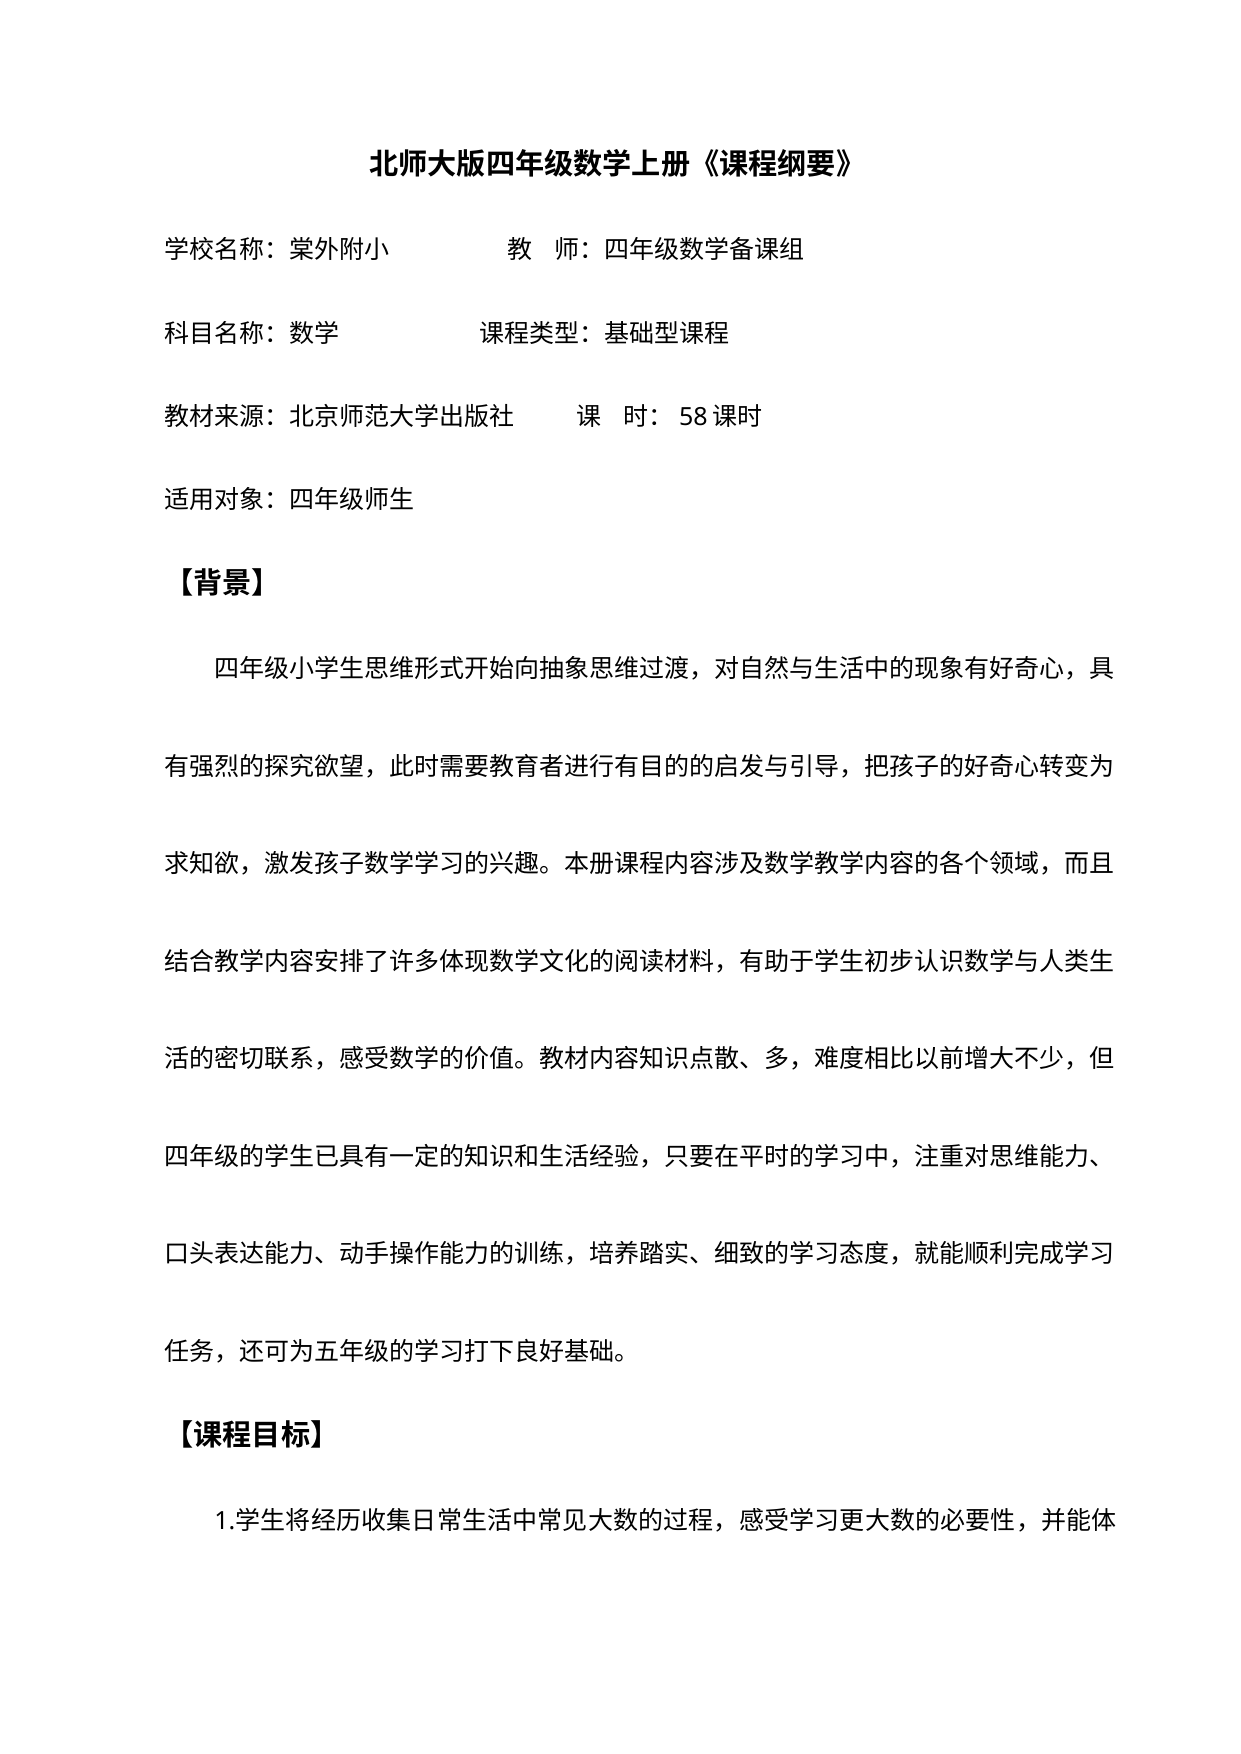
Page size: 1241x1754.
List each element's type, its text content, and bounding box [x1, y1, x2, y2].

text 教材来源：北京师范大学出版社 课 时： 58课时 [164, 382, 1117, 447]
text 科目名称：数学 课程类型：基础型课程 [164, 299, 1117, 364]
text 【课程目标】 [164, 1400, 1117, 1465]
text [164, 1486, 1117, 1551]
text 学校名称：棠外附小 教 师：四年级数学备课组 [164, 216, 1117, 281]
text 【背景】 [164, 548, 1117, 613]
text 适用对象：四年级师生 [164, 465, 1117, 530]
text 北师大版四年级数学上册《课程纲要》 [164, 129, 1117, 194]
text 四年级小学生思维形式开始向抽象思维过渡，对自然与生活中的现象有好奇心，具有强烈的探究欲望，此时需要教育者进行有目的的启发与引导，把孩子的好奇心转变为求知欲，激发孩子数学学习的兴趣。本册课程内容涉及数学教学内容的各个领域，而且结合教学内容安排了许多体现数学文化的阅读材料，有助于学生初步认识数学与人类生活的密切联系，感受数学的价值。教材内容知识点散、多，难度相比以前增大不少，但四年级的学生已具有一定的知识和生活经验，只要在平时的学习中，注重对思维能力、口头表达能力、动手操作能力的训练，培养踏实、细致的学习态度，就能顺利完成学习任务，还可为五年级的学习打下良好基础。 [164, 634, 1117, 1382]
